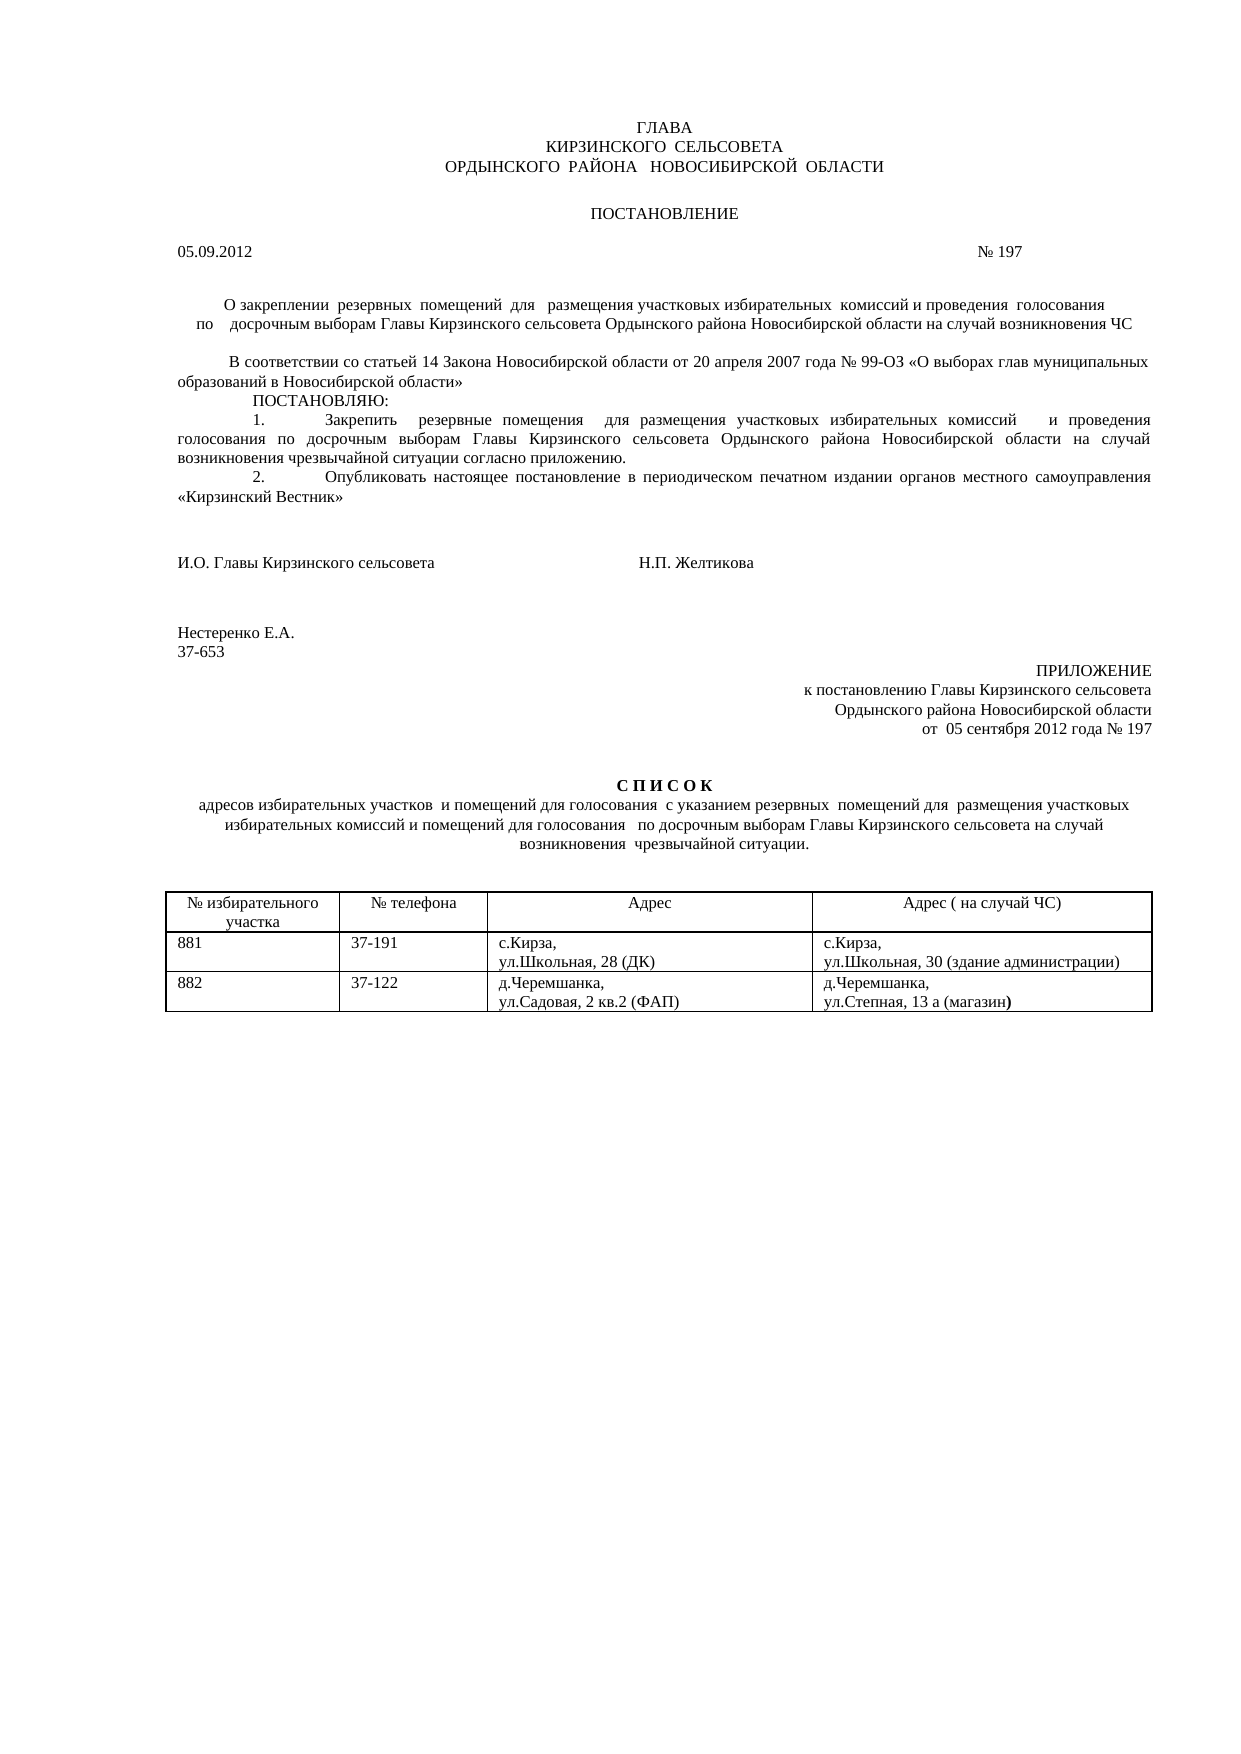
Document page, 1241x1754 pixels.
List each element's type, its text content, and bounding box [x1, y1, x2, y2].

text к постановлению Главы Кирзинского сельсовета [177, 680, 1152, 699]
table_header Адрес [488, 893, 812, 931]
table_cell д.Черемшанка, ул.Садовая, 2 кв.2 (ФАП) [488, 972, 812, 1011]
text КИРЗИНСКОГО СЕЛЬСОВЕТА [177, 137, 1152, 156]
table_header Адрес ( на случай ЧС) [813, 893, 1151, 931]
text С П И С О К [177, 776, 1152, 795]
text ПОСТАНОВЛЕНИЕ [177, 204, 1152, 223]
text 37-653 [177, 642, 1152, 661]
text по досрочным выборам Главы Кирзинского сельсовета Ордынского района Новосибирской области на случай возникновения ЧС [177, 314, 1152, 333]
list Закрепить резервные помещения для размещения участковых избирательных комиссий и проведения голосования по досрочным выборам Главы Кирзинского сельсовета Ордынского района Новосибирской области на случай возникновения чрезвычайной ситуации согласно приложению. [177, 410, 1152, 467]
table_header № телефона [340, 893, 487, 931]
text 05.09.2012 № 197 [177, 242, 1152, 261]
text ПРИЛОЖЕНИЕ [177, 661, 1152, 680]
text адресов избирательных участков и помещений для голосования с указанием резервных помещений для размещения участковых избирательных комиссий и помещений для голосования по досрочным выборам Главы Кирзинского сельсовета на случай возникновения чрезвычайной ситуации. [177, 795, 1152, 853]
text В соответствии со статьей 14 Закона Новосибирской области от 20 апреля 2007 года № 99-ОЗ «О выборах глав муниципальных образований в Новосибирской области» [177, 352, 1152, 391]
subtitle О закреплении резервных помещений для размещения участковых избирательных комиссий и проведения голосования [177, 295, 1152, 314]
text ПОСТАНОВЛЯЮ: [177, 391, 1152, 410]
text от 05 сентября 2012 года № 197 [177, 718, 1152, 738]
table_cell 881 [167, 933, 339, 971]
list Опубликовать настоящее постановление в периодическом печатном издании органов местного самоуправления «Кирзинский Вестник» [177, 467, 1152, 506]
table_cell 37-191 [340, 933, 487, 971]
table_cell д.Черемшанка, ул.Степная, 13 а (магазин) [813, 972, 1151, 1011]
table_cell с.Кирза, ул.Школьная, 30 (здание администрации) [813, 933, 1151, 971]
text Нестеренко Е.А. [177, 623, 1152, 642]
table_header № избирательного участка [167, 893, 339, 931]
text ОРДЫНСКОГО РАЙОНА НОВОСИБИРСКОЙ ОБЛАСТИ [177, 156, 1152, 176]
table_cell 37-122 [340, 972, 487, 1011]
text И.О. Главы Кирзинского сельсовета Н.П. Желтикова [177, 553, 1152, 572]
table_cell с.Кирза, ул.Школьная, 28 (ДК) [488, 933, 812, 971]
text ГЛАВА [177, 118, 1152, 137]
text Ордынского района Новосибирской области [177, 699, 1152, 718]
table_cell 882 [167, 972, 339, 1011]
